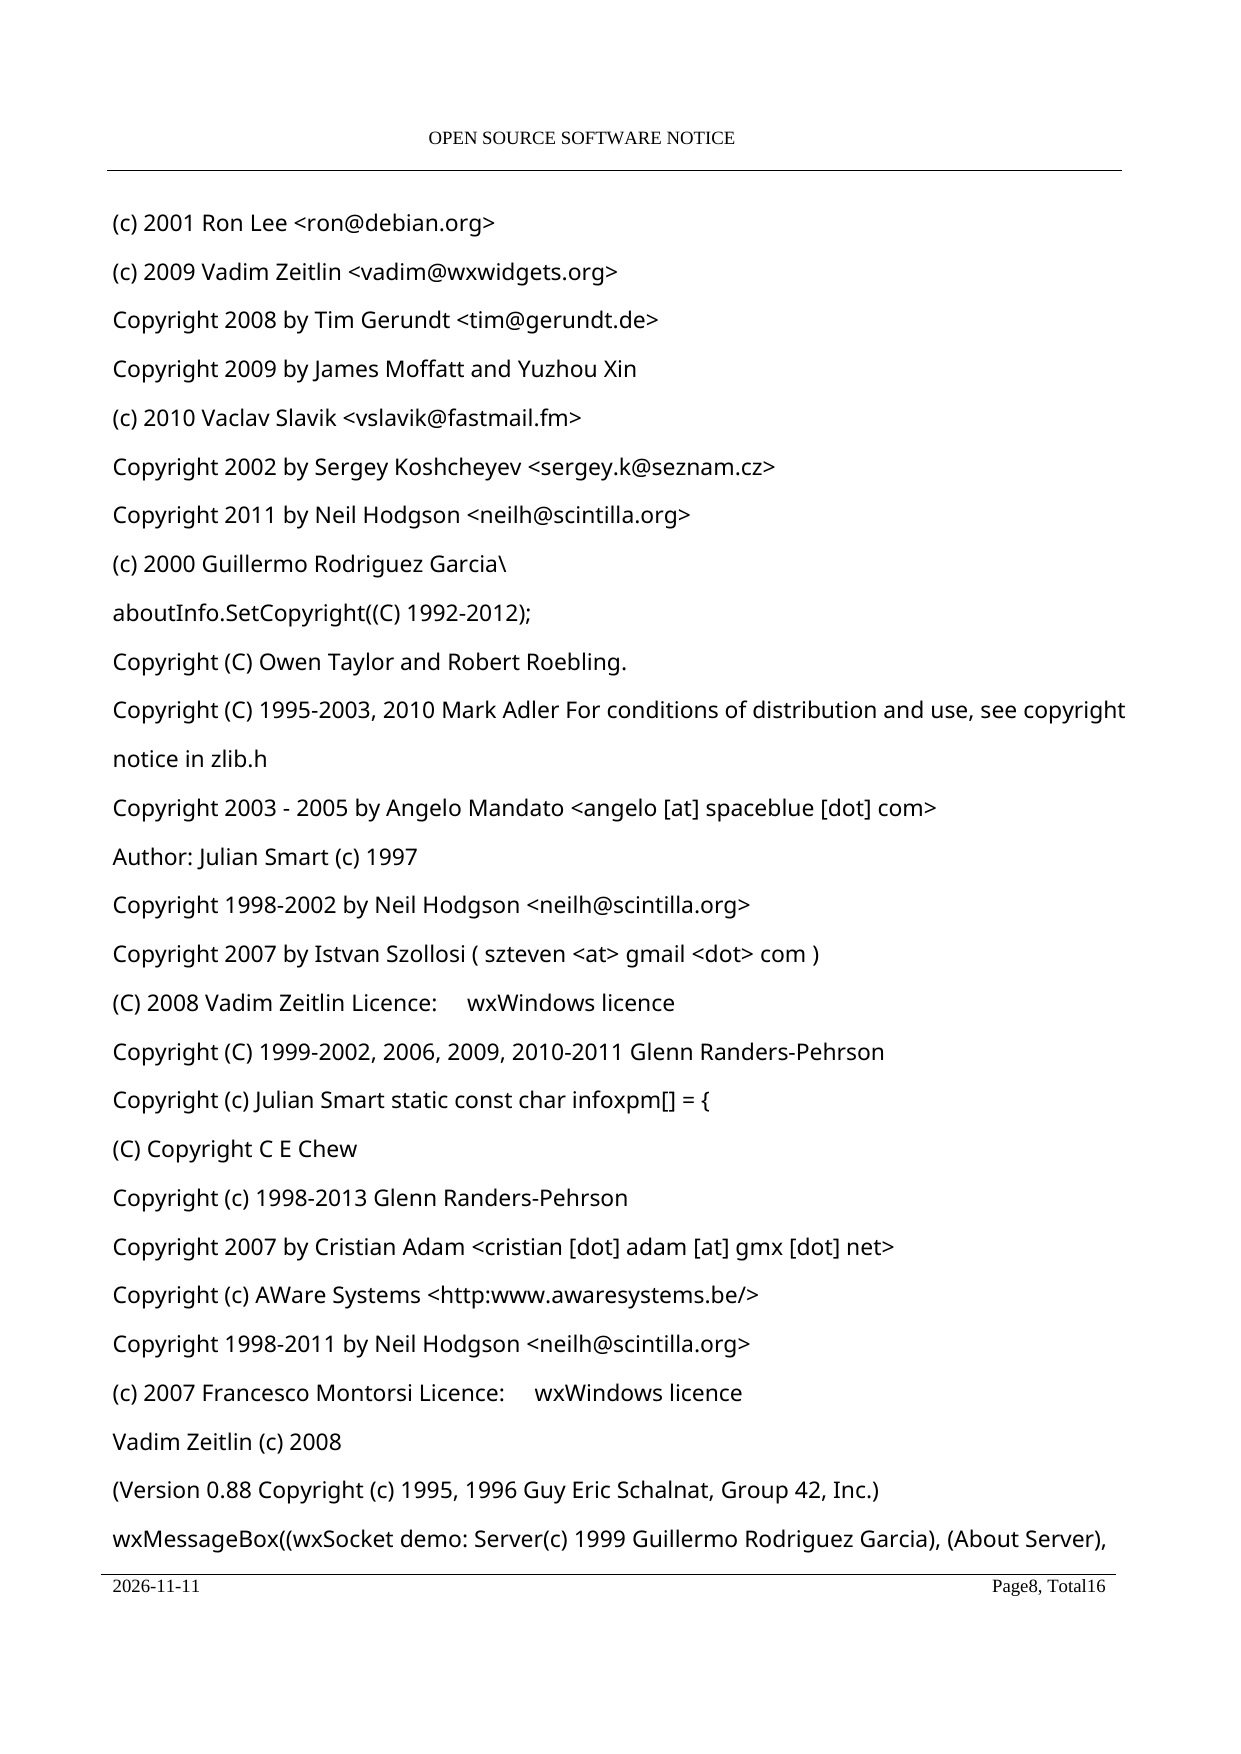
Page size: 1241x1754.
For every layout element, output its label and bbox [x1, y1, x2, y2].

text [112, 206, 1128, 1555]
